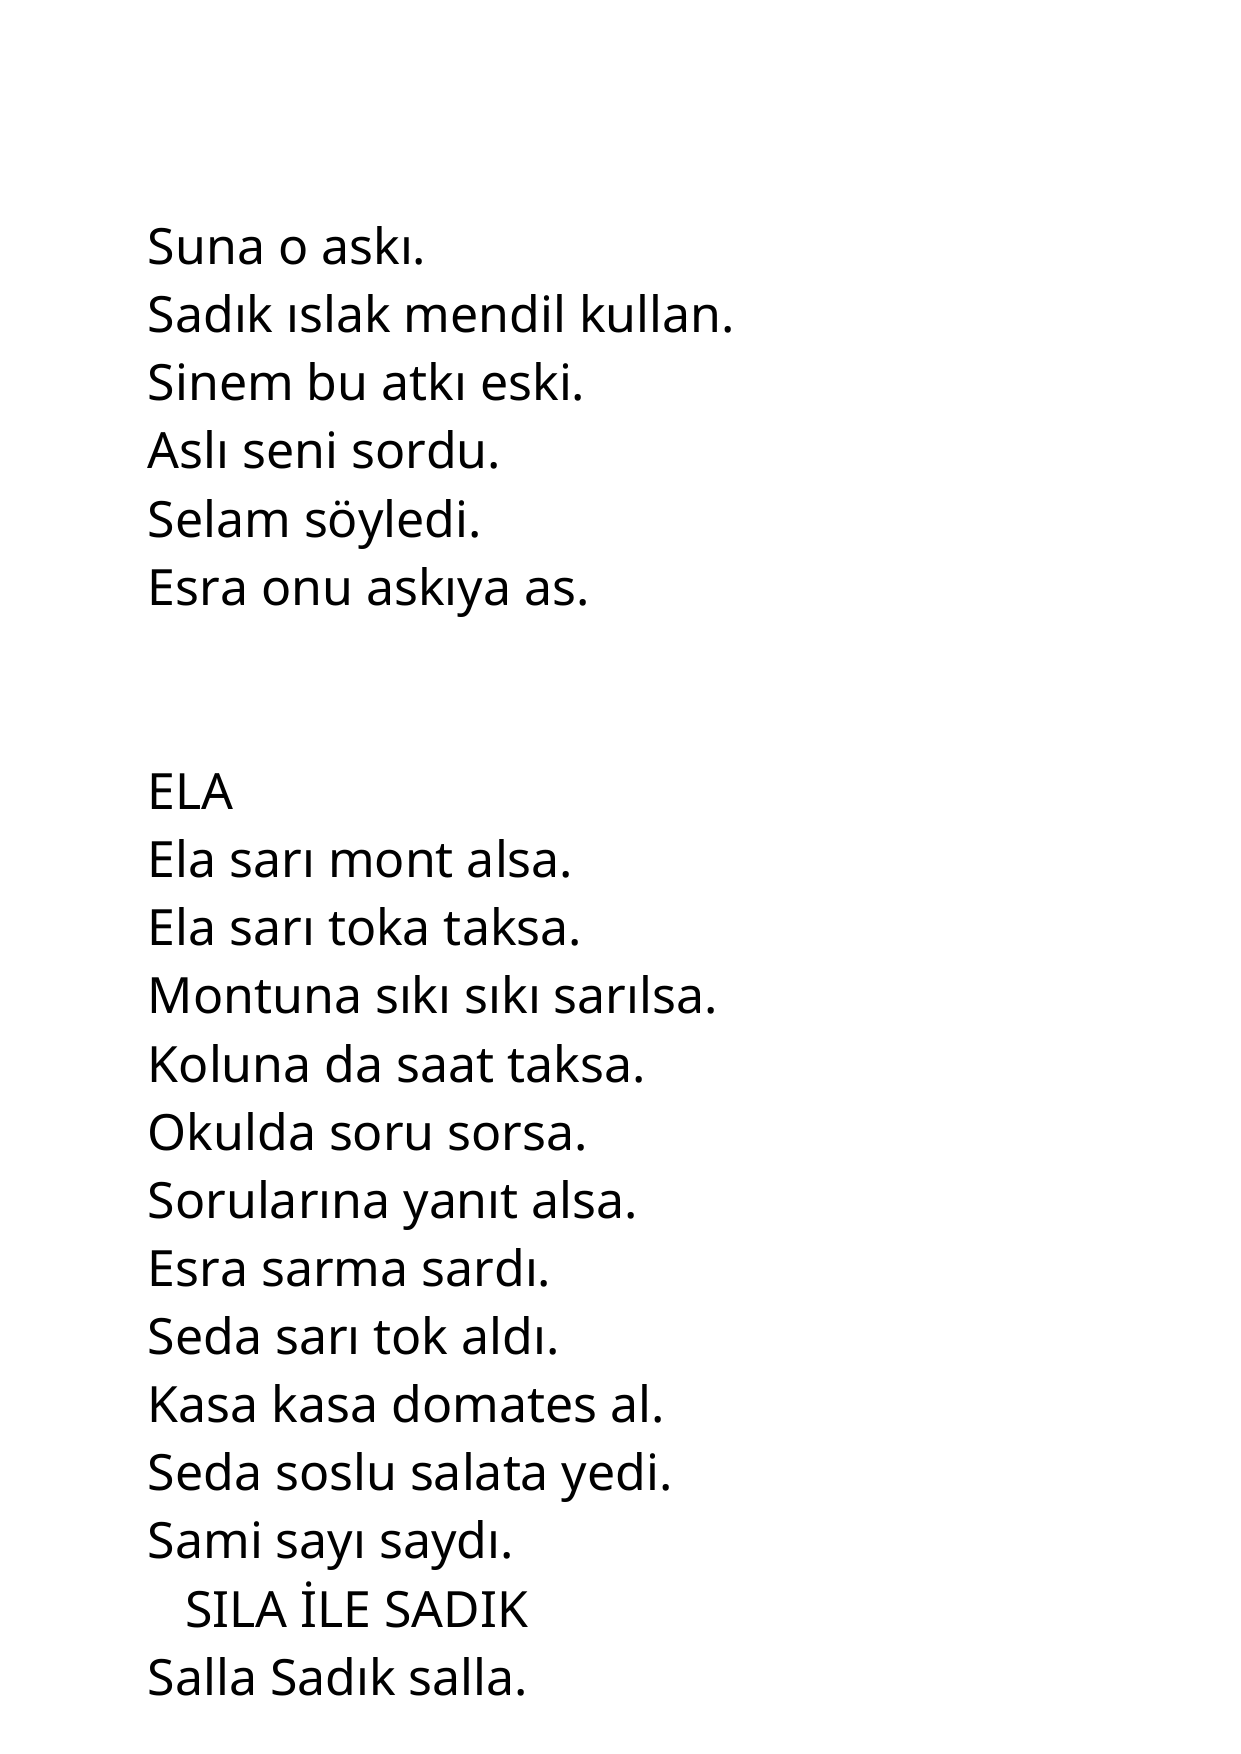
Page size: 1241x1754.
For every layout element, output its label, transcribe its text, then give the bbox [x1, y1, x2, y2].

text Sorularına yanıt alsa. [148, 1165, 1144, 1233]
text Okulda soru sorsa. [148, 1097, 1144, 1165]
text Sami sayı saydı. [148, 1506, 1144, 1574]
text ELA [148, 756, 1144, 824]
text Montuna sıkı sıkı sarılsa. [148, 961, 1144, 1029]
text SILA İLE SADIK [148, 1574, 1144, 1642]
text Selam söyledi. [148, 484, 1144, 552]
text Esra onu askıya as. [148, 552, 1144, 620]
text Ela sarı toka taksa. [148, 892, 1144, 961]
text Aslı seni sordu. [148, 416, 1144, 484]
text Sinem bu atkı eski. [148, 347, 1144, 416]
text Koluna da saat taksa. [148, 1029, 1144, 1097]
text Sadık ıslak mendil kullan. [148, 279, 1144, 347]
text Salla Sadık salla. [148, 1642, 1144, 1710]
text Esra sarma sardı. [148, 1233, 1144, 1301]
text Seda sarı tok aldı. [148, 1301, 1144, 1369]
text Ela sarı mont alsa. [148, 824, 1144, 892]
text Kasa kasa domates al. [148, 1369, 1144, 1437]
text Suna o askı. [148, 211, 1144, 279]
text Seda soslu salata yedi. [148, 1437, 1144, 1506]
